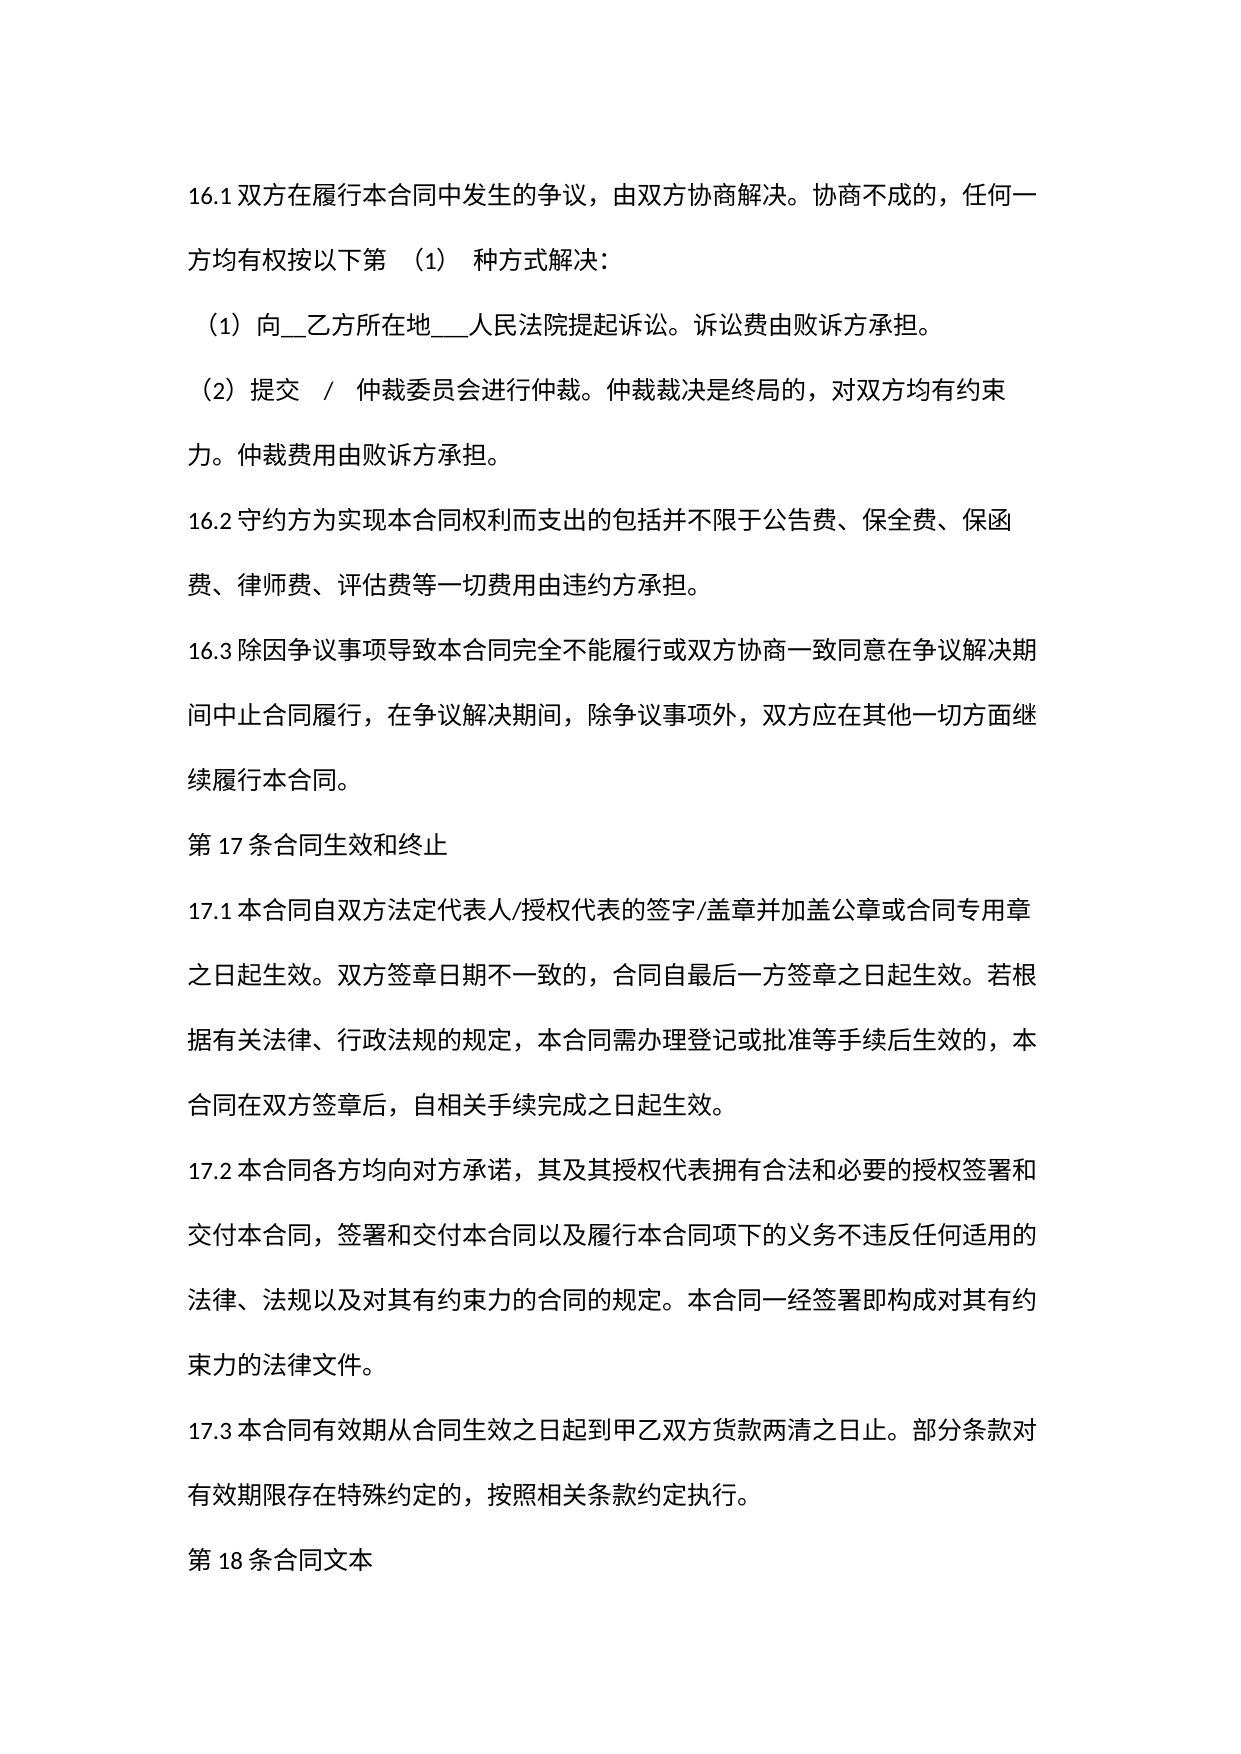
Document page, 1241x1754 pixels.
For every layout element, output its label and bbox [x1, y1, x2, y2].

text [187, 162, 1053, 1592]
